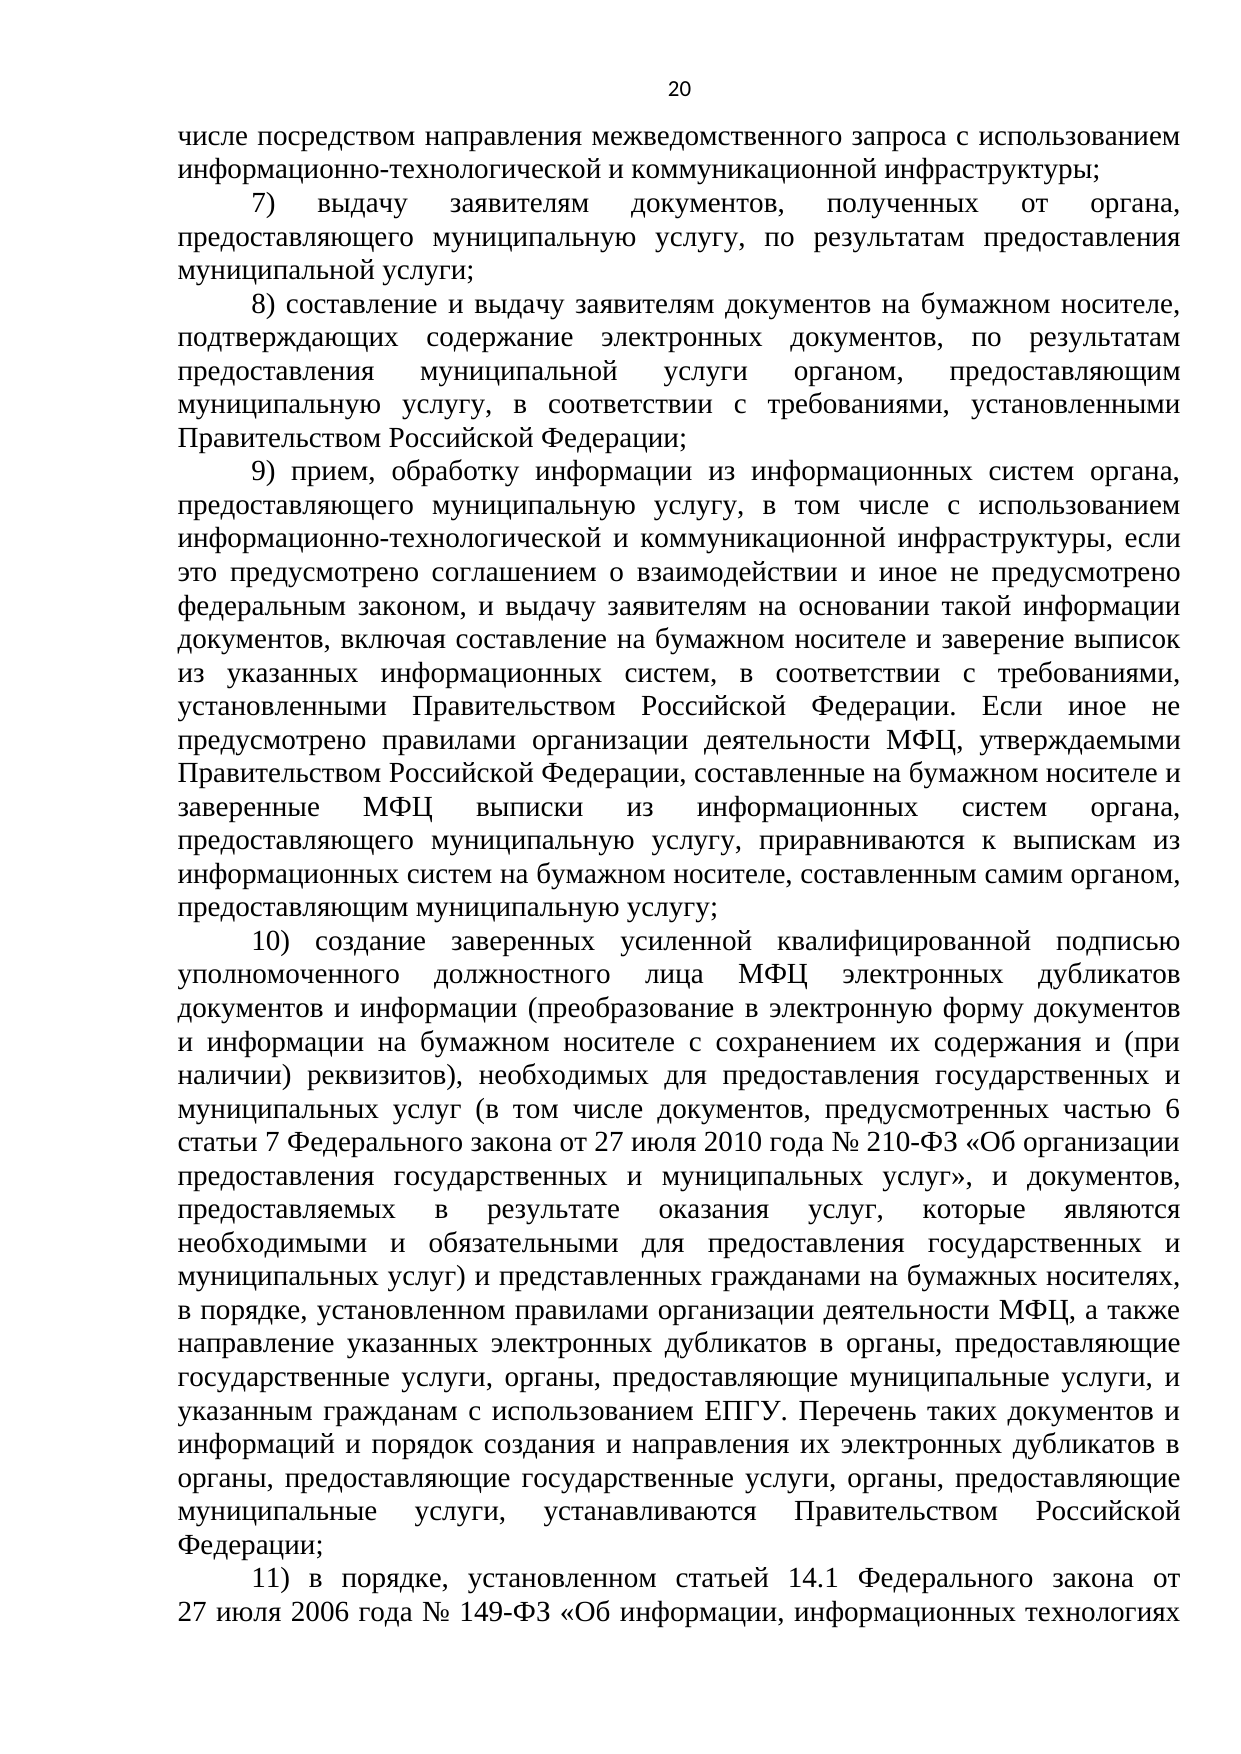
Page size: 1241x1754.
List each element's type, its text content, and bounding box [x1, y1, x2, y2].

text 10) создание заверенных усиленной квалифицированной подписью уполномоченного должностного лица МФЦ электронных дубликатов документов и информации (преобразование в электронную форму документов и информации на бумажном носителе с сохранением их содержания и (при наличии) реквизитов), необходимых для предоставления государственных и муниципальных услуг (в том числе документов, предусмотренных частью 6 статьи 7 Федерального закона от 27 июля 2010 года № 210-ФЗ «Об организации предоставления государственных и муниципальных услуг», и документов, предоставляемых в результате оказания услуг, которые являются необходимыми и обязательными для предоставления государственных и муниципальных услуг) и представленных гражданами на бумажных носителях, в порядке, установленном правилами организации деятельности МФЦ, а также направление указанных электронных дубликатов в органы, предоставляющие государственные услуги, органы, предоставляющие муниципальные услуги, и указанным гражданам с использованием ЕПГУ. Перечень таких документов и информаций и порядок создания и направления их электронных дубликатов в органы, предоставляющие государственные услуги, органы, предоставляющие муниципальные услуги, устанавливаются Правительством Российской Федерации; [177, 923, 1181, 1560]
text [177, 1560, 1181, 1627]
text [177, 118, 1181, 185]
text 8) составление и выдачу заявителям документов на бумажном носителе, подтверждающих содержание электронных документов, по результатам предоставления муниципальной услуги органом, предоставляющим муниципальную услугу, в соответствии с требованиями, установленными Правительством Российской Федерации; [177, 286, 1181, 453]
text 9) прием, обработку информации из информационных систем органа, предоставляющего муниципальную услугу, в том числе с использованием информационно-технологической и коммуникационной инфраструктуры, если это предусмотрено соглашением о взаимодействии и иное не предусмотрено федеральным законом, и выдачу заявителям на основании такой информации документов, включая составление на бумажном носителе и заверение выписок из указанных информационных систем, в соответствии с требованиями, установленными Правительством Российской Федерации. Если иное не предусмотрено правилами организации деятельности МФЦ, утверждаемыми Правительством Российской Федерации, составленные на бумажном носителе и заверенные МФЦ выписки из информационных систем органа, предоставляющего муниципальную услугу, приравниваются к выпискам из информационных систем на бумажном носителе, составленным самим органом, предоставляющим муниципальную услугу; [177, 453, 1181, 923]
text 7) выдачу заявителям документов, полученных от органа, предоставляющего муниципальную услугу, по результатам предоставления муниципальной услуги; [177, 185, 1181, 286]
